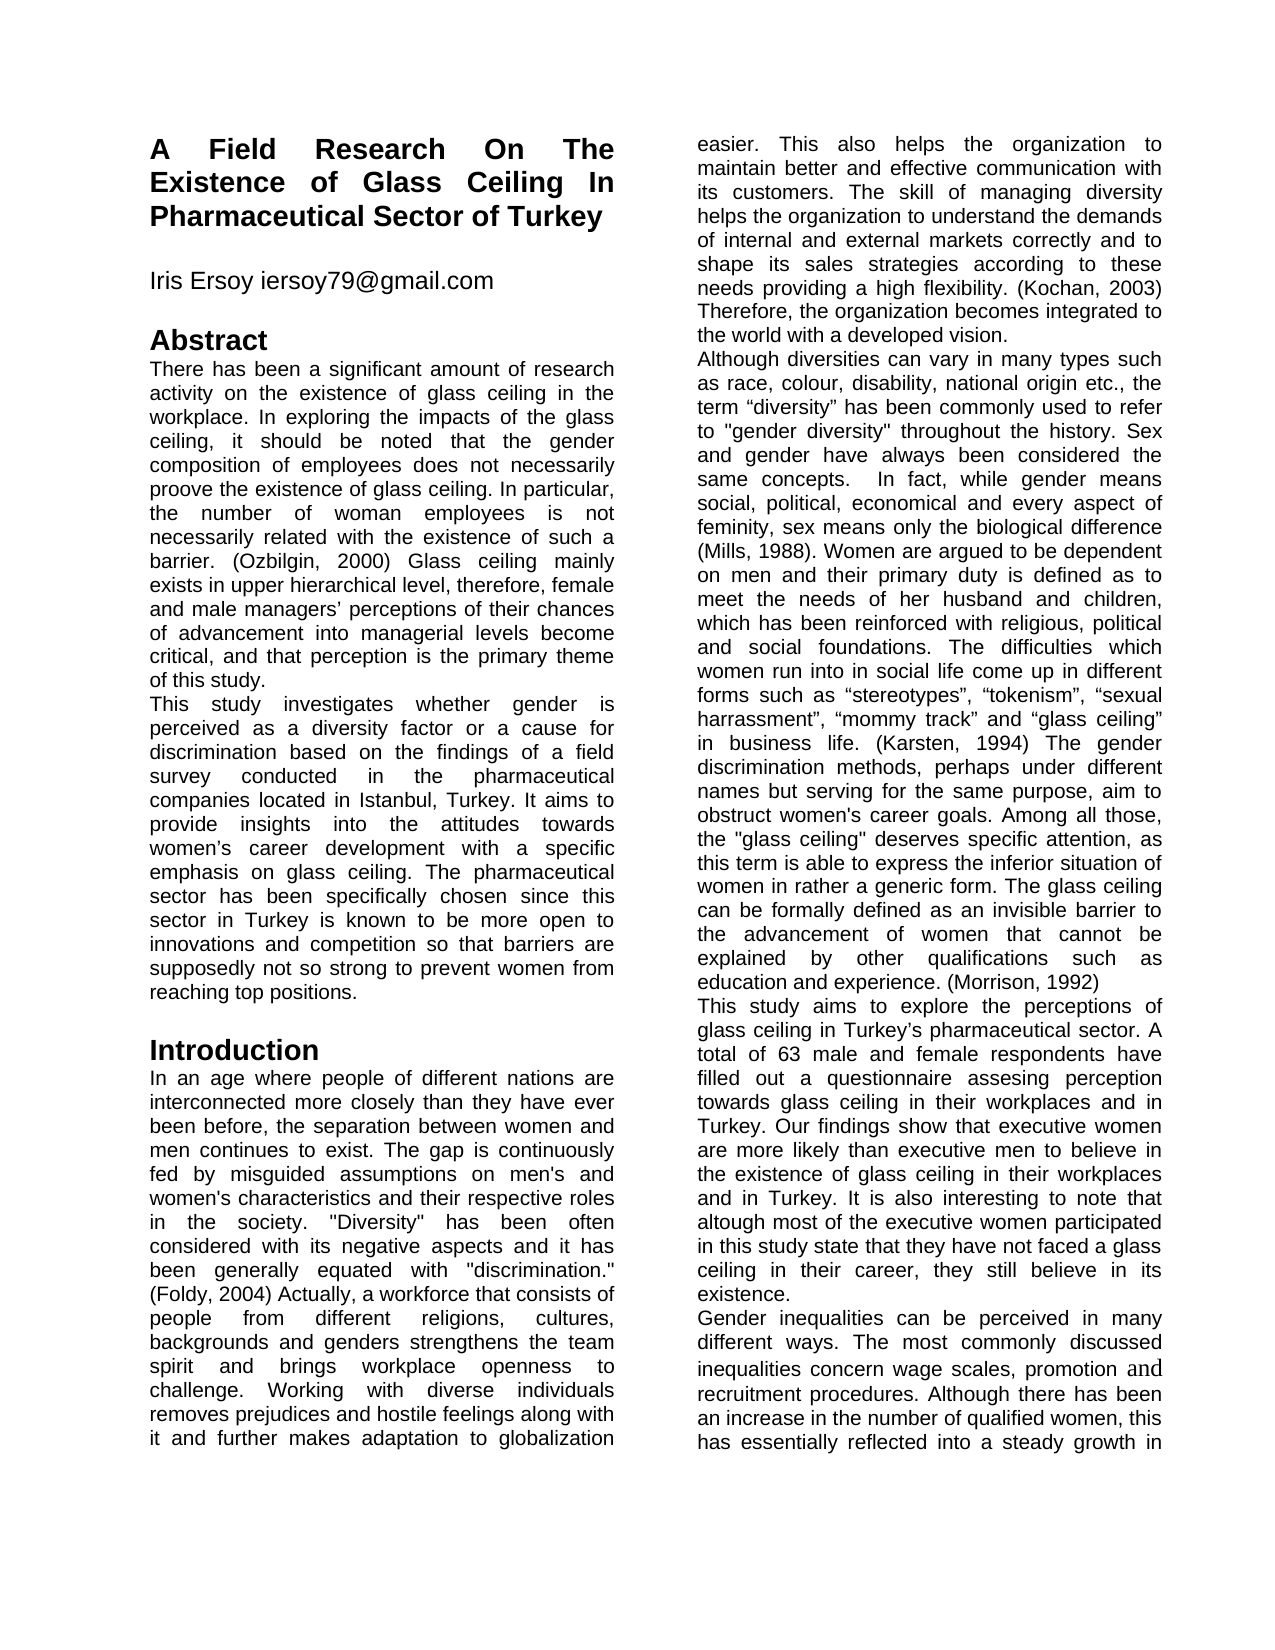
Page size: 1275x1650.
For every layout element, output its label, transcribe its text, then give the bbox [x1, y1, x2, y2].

subtitle Abstract [149, 323, 615, 357]
text A Field Research On The Existence of Glass Ceiling In Pharmaceutical Sector of Turkey [149, 132, 615, 232]
text Iris Ersoy iersoy79@gmail.com [149, 266, 615, 294]
text In an age where people of different nations are interconnected more closely than they have ever been before, the separation between women and men continues to exist. The gap is continuously fed by misguided assumptions on men's and women's characteristics and their respective roles in the society. "Diversity" has been often considered with its negative aspects and it has been generally equated with "discrimination." (Foldy, 2004) Actually, a workforce that consists of people from different religions, cultures, backgrounds and genders strengthens the team spirit and brings workplace openness to challenge. Working with diverse individuals removes prejudices and hostile feelings along with it and further makes adaptation to globalization easier. This also helps the organization to maintain better and effective communication with its customers. The skill of managing diversity helps the organization to understand the demands of internal and external markets correctly and to shape its sales strategies according to these needs providing a high flexibility. (Kochan, 2003) Therefore, the organization becomes integrated to the world with a developed vision. [697, 132, 1163, 347]
text Although diversities can vary in many types such as race, colour, disability, national origin etc., the term “diversity” has been commonly used to refer to "gender diversity" throughout the history. Sex and gender have always been considered the same concepts. In fact, while gender means social, political, economical and every aspect of feminity, sex means only the biological difference (Mills, 1988). Women are argued to be dependent on men and their primary duty is defined as to meet the needs of her husband and children, which has been reinforced with religious, political and social foundations. The difficulties which women run into in social life come up in different forms such as “stereotypes”, “tokenism”, “sexual harrassment”, “mommy track” and “glass ceiling” in business life. (Karsten, 1994) The gender discrimination methods, perhaps under different names but serving for the same purpose, aim to obstruct women's career goals. Among all those, the "glass ceiling" deserves specific attention, as this term is able to express the inferior situation of women in rather a generic form. The glass ceiling can be formally defined as an invisible barrier to the advancement of women that cannot be explained by other qualifications such as education and experience. (Morrison, 1992) [697, 347, 1163, 994]
text This study aims to explore the perceptions of glass ceiling in Turkey’s pharmaceutical sector. A total of 63 male and female respondents have filled out a questionnaire assesing perception towards glass ceiling in their workplaces and in Turkey. Our findings show that executive women are more likely than executive men to believe in the existence of glass ceiling in their workplaces and in Turkey. It is also interesting to note that altough most of the executive women participated in this study state that they have not faced a glass ceiling in their career, they still believe in its existence. [697, 994, 1163, 1306]
subtitle Introduction [149, 1032, 615, 1066]
text There has been a significant amount of research activity on the existence of glass ceiling in the workplace. In exploring the impacts of the glass ceiling, it should be noted that the gender composition of employees does not necessarily proove the existence of glass ceiling. In particular, the number of woman employees is not necessarily related with the existence of such a barrier. (Ozbilgin, 2000) Glass ceiling mainly exists in upper hierarchical level, therefore, female and male managers’ perceptions of their chances of advancement into managerial levels become critical, and that perception is the primary theme of this study. [149, 357, 615, 692]
text This study investigates whether gender is perceived as a diversity factor or a cause for discrimination based on the findings of a field survey conducted in the pharmaceutical companies located in Istanbul, Turkey. It aims to provide insights into the attitudes towards women’s career development with a specific emphasis on glass ceiling. The pharmaceutical sector has been specifically chosen since this sector in Turkey is known to be more open to innovations and competition so that barriers are supposedly not so strong to prevent women from reaching top positions. [149, 692, 615, 1004]
text In an age where people of different nations are interconnected more closely than they have ever been before, the separation between women and men continues to exist. The gap is continuously fed by misguided assumptions on men's and women's characteristics and their respective roles in the society. "Diversity" has been often considered with its negative aspects and it has been generally equated with "discrimination." (Foldy, 2004) Actually, a workforce that consists of people from different religions, cultures, backgrounds and genders strengthens the team spirit and brings workplace openness to challenge. Working with diverse individuals removes prejudices and hostile feelings along with it and further makes adaptation to globalization easier. This also helps the organization to maintain better and effective communication with its customers. The skill of managing diversity helps the organization to understand the demands of internal and external markets correctly and to shape its sales strategies according to these needs providing a high flexibility. (Kochan, 2003) Therefore, the organization becomes integrated to the world with a developed vision. [149, 1066, 615, 1449]
